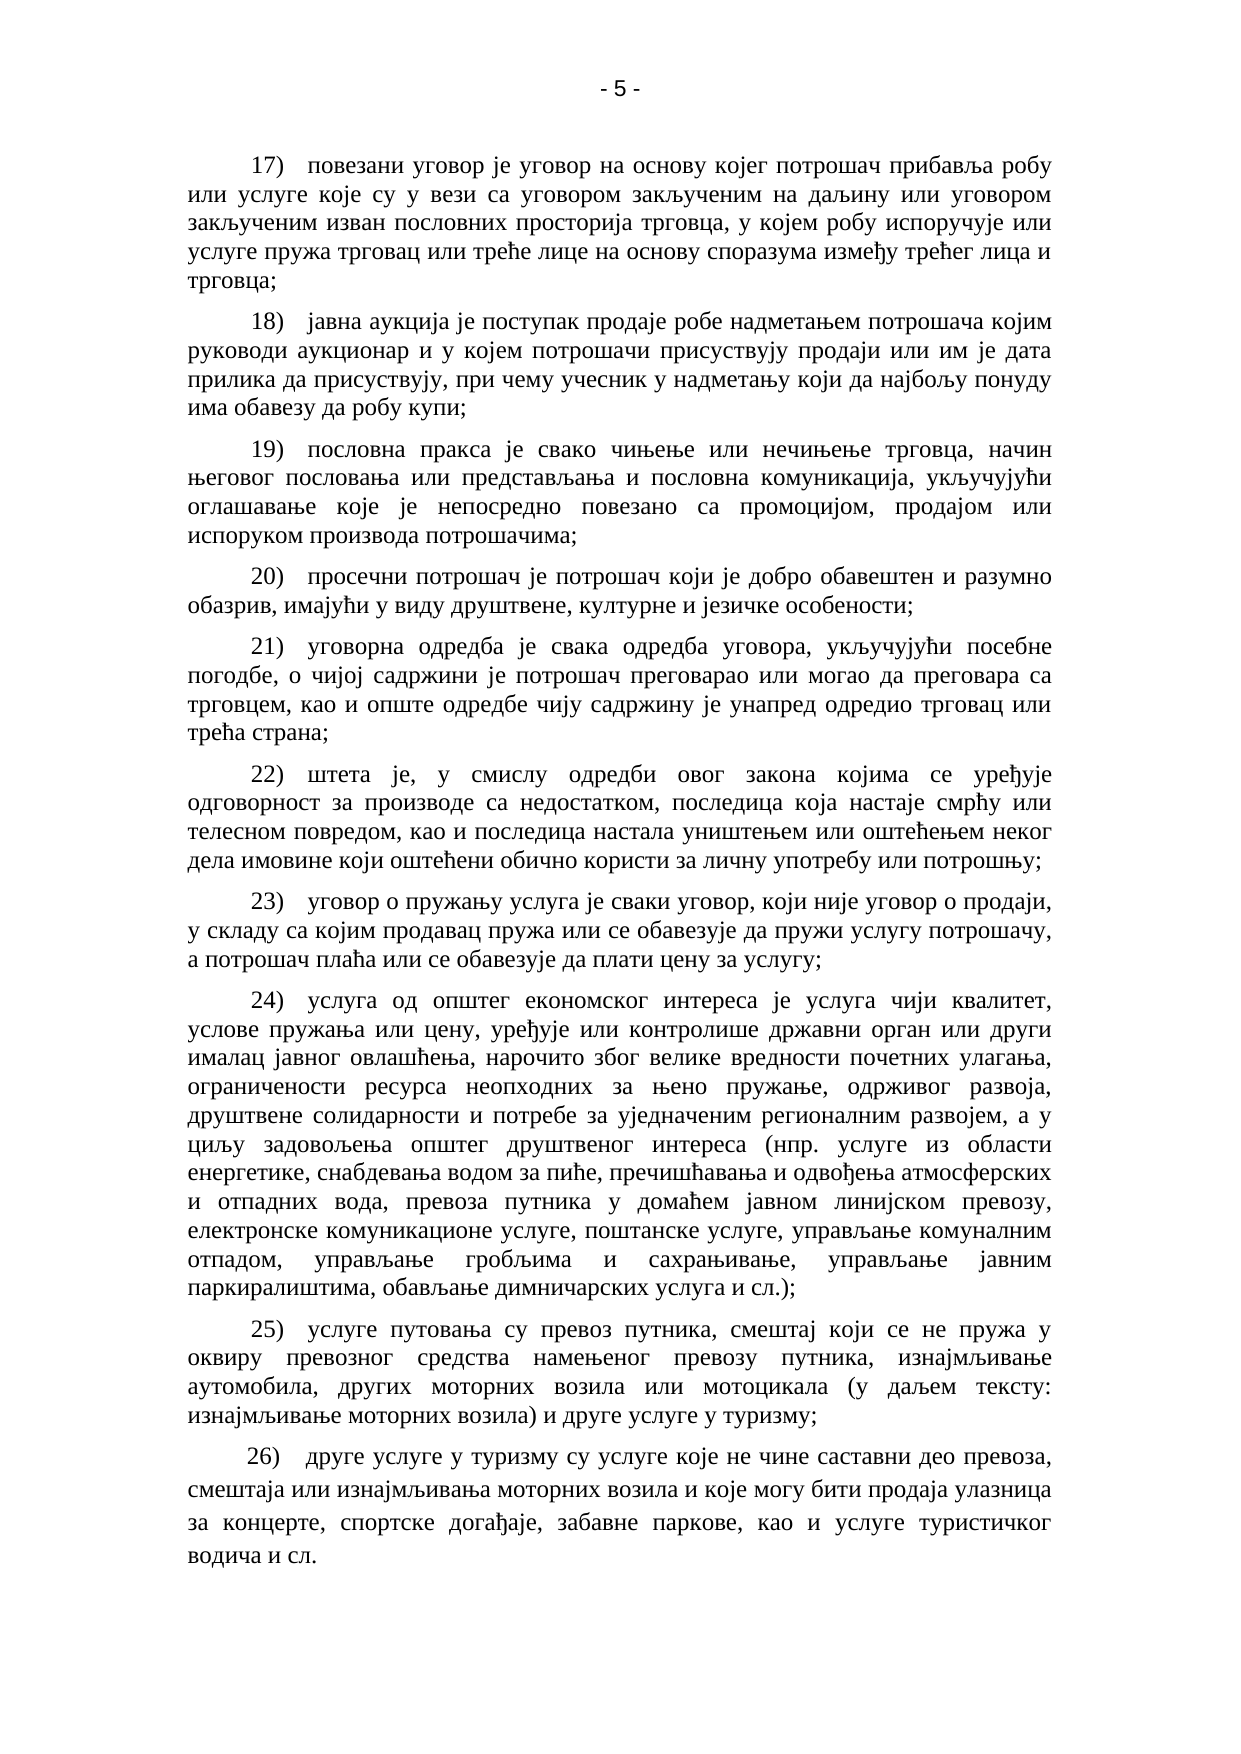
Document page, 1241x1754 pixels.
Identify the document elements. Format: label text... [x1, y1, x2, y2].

list услуге путовања су превоз путника, смештај који се не пружа у оквиру превозног средства намењеног превозу путника, изнајмљивање аутомобила, других моторних возила или мотоцикала (у даљем тексту: изнајмљивање моторних возила) и друге услуге у туризму; [187, 1314, 1053, 1429]
list уговорна одредба је свака одредба уговора, укључујући посебне погодбе, о чијој садржини је потрошач преговарао или могао да преговара са трговцем, као и опште одредбе чију садржину је унапред одредио трговац или трећа страна; [187, 631, 1053, 746]
list уговор о пружању услуга је сваки уговор, који није уговор о продаји, у складу са којим продавац пружа или се обавезује да пружи услугу потрошачу, а потрошач плаћа или се обавезује да плати цену за услугу; [187, 886, 1053, 972]
list јавна аукција је поступак продаје робе надметањем потрошача којим руководи аукционар и у којем потрошачи присуствују продаји или им је дата прилика да присуствују, при чему учесник у надметању који да најбољу понуду има обавезу да робу купи; [187, 306, 1053, 421]
list штета је, у смислу одредби овог закона којима се уређује одговорност за производе са недостатком, последица која настаје смрћу или телесном повредом, као и последица настала уништењем или оштећењем неког дела имовине који оштећени обично користи за личну употребу или потрошњу; [187, 759, 1053, 874]
list услуга од општег економског интереса је услуга чији квалитет, услове пружања или цену, уређује или контролише државни орган или други ималац јавног овлашћења, нарочито због велике вредности почетних улагања, ограничености ресурса неопходних за њено пружање, одрживог развоја, друштвене солидарности и потребе за уједначеним регионалним развојем, а у циљу задовољења општег друштвеног интереса (нпр. услуге из области енергетике, снабдевања водом за пиће, пречишћавања и одвођења атмосферских и отпадних вода, превоза путника у домаћем јавном линијском превозу, електронске комуникационе услуге, поштанске услуге, управљање комуналним отпадом, управљање гробљима и сахрањивање, управљање јавним паркиралиштима, обављање димничарских услуга и сл.); [187, 985, 1053, 1301]
list просечни потрошач је потрошач који је добро обавештен и разумно обазрив, имајући у виду друштвене, културне и језичке особености; [187, 561, 1053, 619]
list пословна пракса је свако чињење или нечињење трговца, начин његовог пословања или представљања и пословна комуникација, укључујући оглашавање које је непосредно повезано са промоцијом, продајом или испоруком производа потрошачима; [187, 434, 1053, 549]
list повезани уговор је уговор на основу којег потрошач прибавља робу или услуге које су у вези са уговором закљученим на даљину или уговором закљученим изван пословних просторија трговца, у којем робу испоручује или услуге пружа трговац или треће лице на основу споразума између трећег лица и трговца; [187, 150, 1053, 294]
list друге услуге у туризму су услуге које не чине саставни део превоза, смештаја или изнајмљивања моторних возила и које могу бити продаја улазница за концерте, спортске догађаје, забавне паркове, као и услуге туристичког водича и сл. [187, 1441, 1053, 1569]
